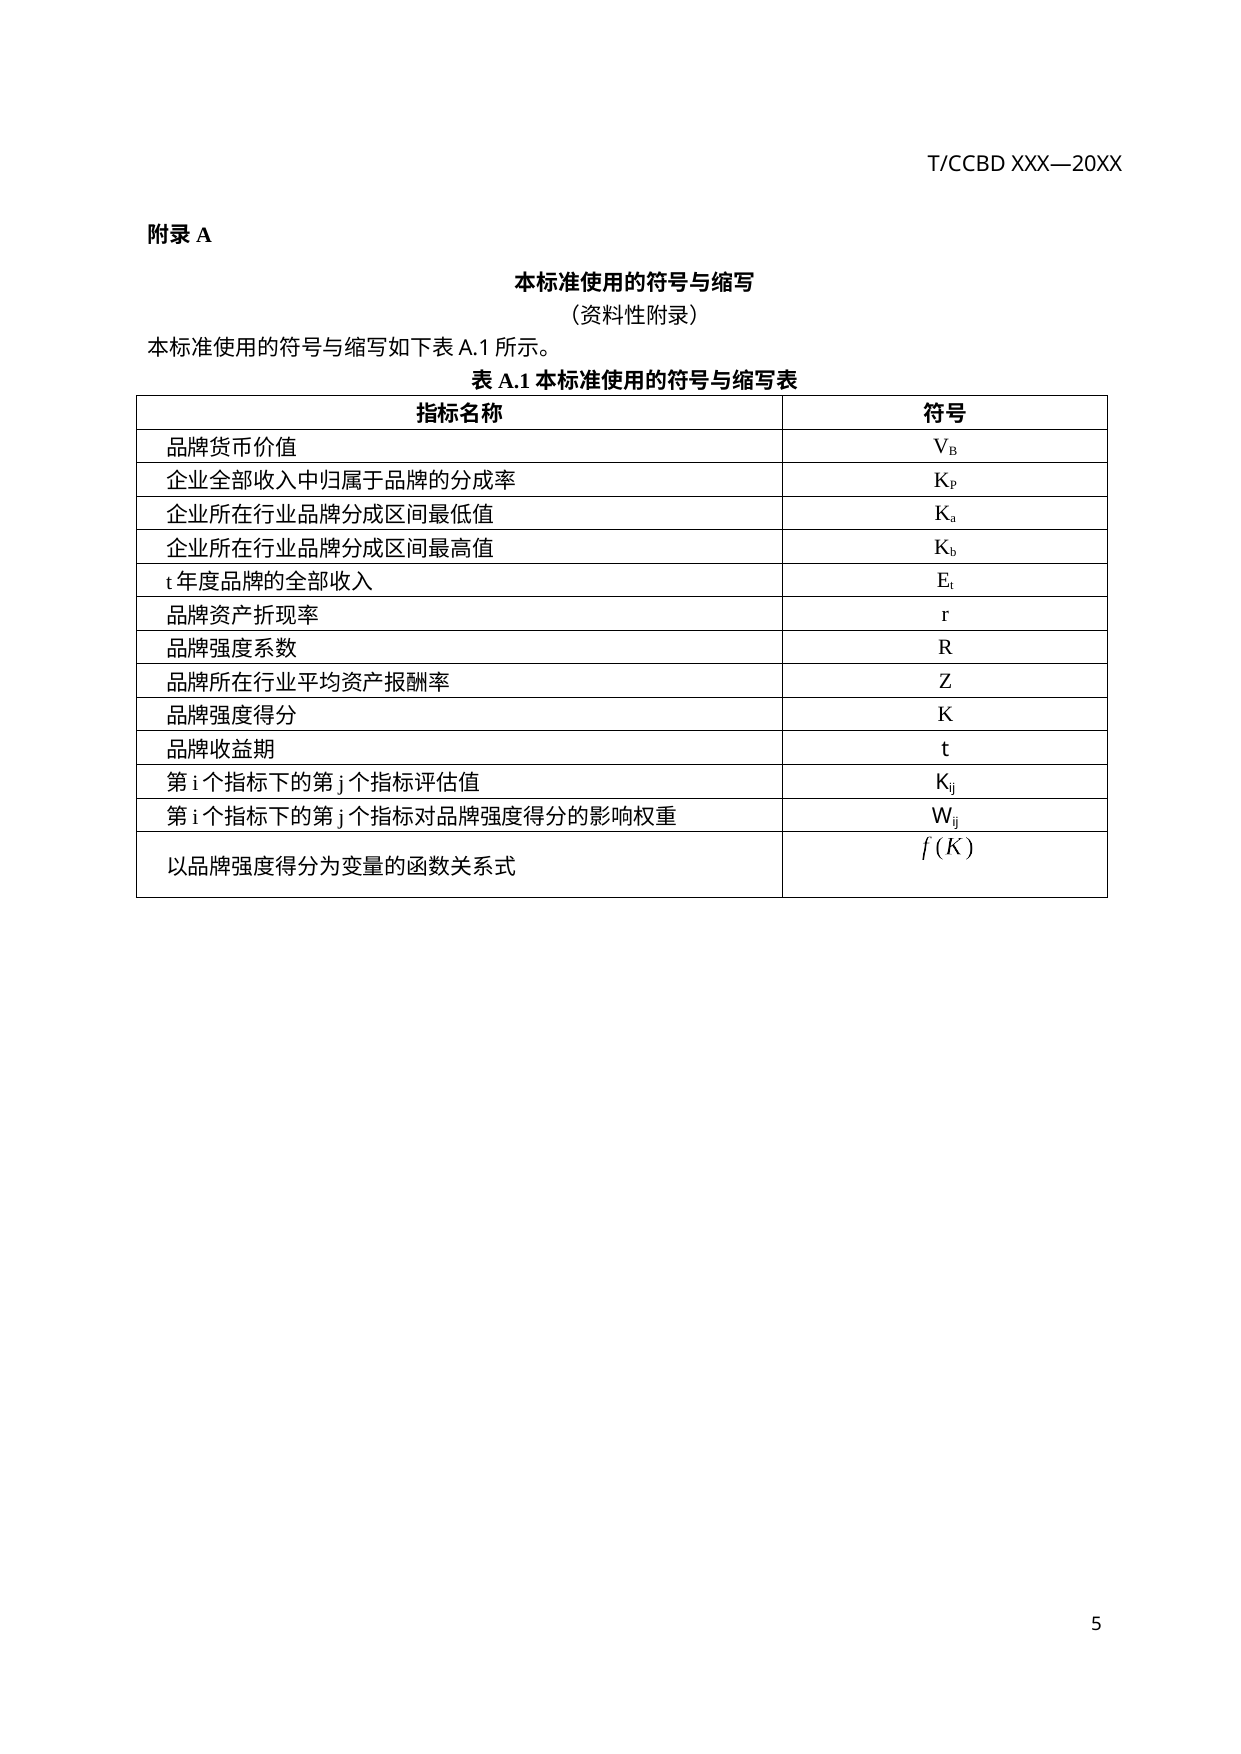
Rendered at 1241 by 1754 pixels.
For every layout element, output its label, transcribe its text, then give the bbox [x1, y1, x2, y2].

table_cell r [783, 597, 1107, 630]
table_cell Kb [783, 530, 1107, 563]
table_cell 品牌强度得分 [137, 698, 782, 730]
table_cell 企业所在行业品牌分成区间最高值 [137, 530, 782, 563]
table_cell 以品牌强度得分为变量的函数关系式 [137, 832, 782, 897]
table_cell R [783, 631, 1107, 663]
table_cell Z [783, 664, 1107, 697]
table_cell Et [783, 564, 1107, 596]
text 表A.1 本标准使用的符号与缩写表 [148, 362, 1122, 395]
text 本标准使用的符号与缩写如下表A.1所示。 [148, 330, 1122, 362]
table_cell KP [783, 463, 1107, 496]
table_cell 品牌收益期 [137, 731, 782, 764]
table_cell Ka [783, 497, 1107, 529]
table_cell Kij [783, 765, 1107, 797]
table_cell [783, 832, 1107, 897]
table_cell K [783, 698, 1107, 730]
table_cell 品牌货币价值 [137, 430, 782, 462]
text （资料性附录） [148, 297, 1122, 330]
table_cell 第i个指标下的第j个指标评估值 [137, 765, 782, 797]
table_cell Wij [783, 799, 1107, 831]
table_header 符号 [783, 396, 1107, 428]
table_cell 企业所在行业品牌分成区间最低值 [137, 497, 782, 529]
text 附录A [148, 217, 1122, 249]
table_cell 品牌所在行业平均资产报酬率 [137, 664, 782, 697]
table_cell 品牌资产折现率 [137, 597, 782, 630]
table_cell t年度品牌的全部收入 [137, 564, 782, 596]
table_cell t [783, 731, 1107, 764]
table_header 指标名称 [137, 396, 782, 428]
table_cell 品牌强度系数 [137, 631, 782, 663]
table_cell 第i个指标下的第j个指标对品牌强度得分的影响权重 [137, 799, 782, 831]
subtitle 本标准使用的符号与缩写 [148, 265, 1122, 297]
table_cell 企业全部收入中归属于品牌的分成率 [137, 463, 782, 496]
table_cell VB [783, 430, 1107, 462]
